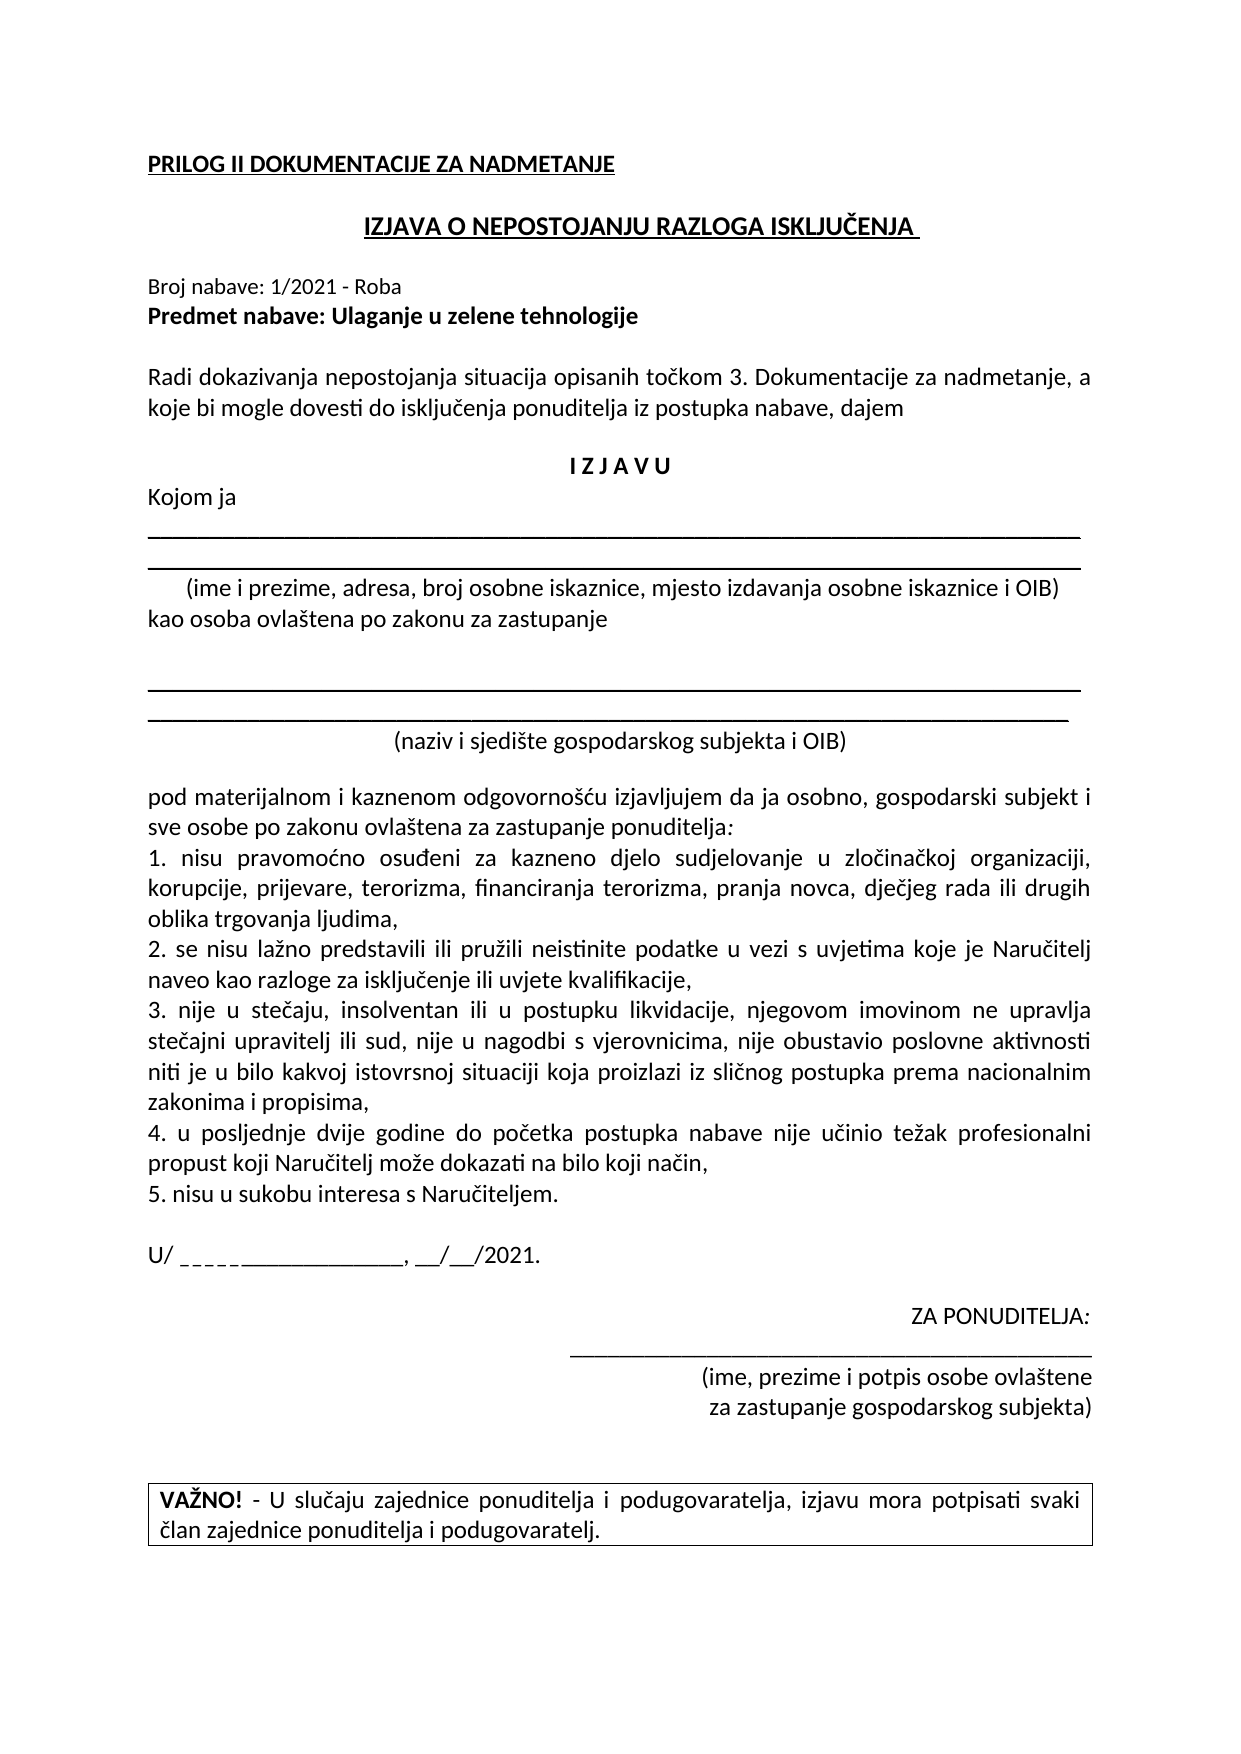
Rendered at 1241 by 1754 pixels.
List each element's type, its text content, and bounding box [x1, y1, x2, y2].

text _____________________________________________________________________________________________________________________________________________________ [148, 664, 1092, 725]
text 5. nisu u sukobu interesa s Naručiteljem. [148, 1178, 1092, 1208]
text (naziv i sjedište gospodarskog subjekta i OIB) [148, 725, 1092, 756]
text (ime i prezime, adresa, broj osobne iskaznice, mjesto izdavanja osobne iskaznice i OIB) [148, 572, 1092, 603]
text kao osoba ovlaštena po zakonu za zastupanje [148, 603, 1092, 633]
text 3. nije u stečaju, insolventan ili u postupku likvidacije, njegovom imovinom ne upravlja stečajni upravitelj ili sud, nije u nagodbi s vjerovnicima, nije obustavio poslovne aktivnosti niti je u bilo kakvoj istovrsnoj situaciji koja proizlazi iz sličnog postupka prema nacionalnim zakonima i propisima, [148, 995, 1092, 1117]
text 2. se nisu lažno predstavili ili pružili neistinite podatke u vezi s uvjetima koje je Naručitelj naveo kao razloge za isključenje ili uvjete kvalifikacije, [148, 934, 1092, 995]
table_header VAŽNO! - U slučaju zajednice ponuditelja i podugovaratelja, izjavu mora potpisati svaki član zajednice ponuditelja i podugovaratelj. [149, 1484, 1092, 1545]
text U/ __________________, __/__/2021. [148, 1239, 1092, 1269]
list IZJAVA O NEPOSTOJANJU RAZLOGA ISKLJUČENJA [185, 209, 1092, 242]
text __________________________________________ [148, 1330, 1092, 1361]
text Kojom ja ______________________________________________________________________________________________________________________________________________________ [148, 481, 1092, 572]
text Broj nabave: 1/2021 - Roba [148, 272, 1092, 300]
text Predmet nabave: Ulaganje u zelene tehnologije [148, 300, 1092, 331]
text za zastupanje gospodarskog subjekta) [148, 1391, 1092, 1422]
text (ime, prezime i potpis osobe ovlaštene [148, 1361, 1092, 1391]
text 4. u posljednje dvije godine do početka postupka nabave nije učinio težak profesionalni propust koji Naručitelj može dokazati na bilo koji način, [148, 1117, 1092, 1178]
text 1. nisu pravomoćno osuđeni za kazneno djelo sudjelovanje u zločinačkoj organizaciji, korupcije, prijevare, terorizma, financiranja terorizma, pranja novca, dječjeg rada ili drugih oblika trgovanja ljudima, [148, 842, 1092, 934]
text PRILOG II DOKUMENTACIJE ZA NADMETANJE [148, 148, 1092, 178]
text ZA PONUDITELJA: [148, 1300, 1092, 1330]
text Radi dokazivanja nepostojanja situacija opisanih točkom 3. Dokumentacije za nadmetanje, a koje bi mogle dovesti do isključenja ponuditelja iz postupka nabave, dajem [148, 361, 1092, 422]
text I Z J A V U [148, 450, 1092, 481]
text pod materijalnom i kaznenom odgovornošću izjavljujem da ja osobno, gospodarski subjekt i sve osobe po zakonu ovlaštena za zastupanje ponuditelja: [148, 781, 1092, 842]
